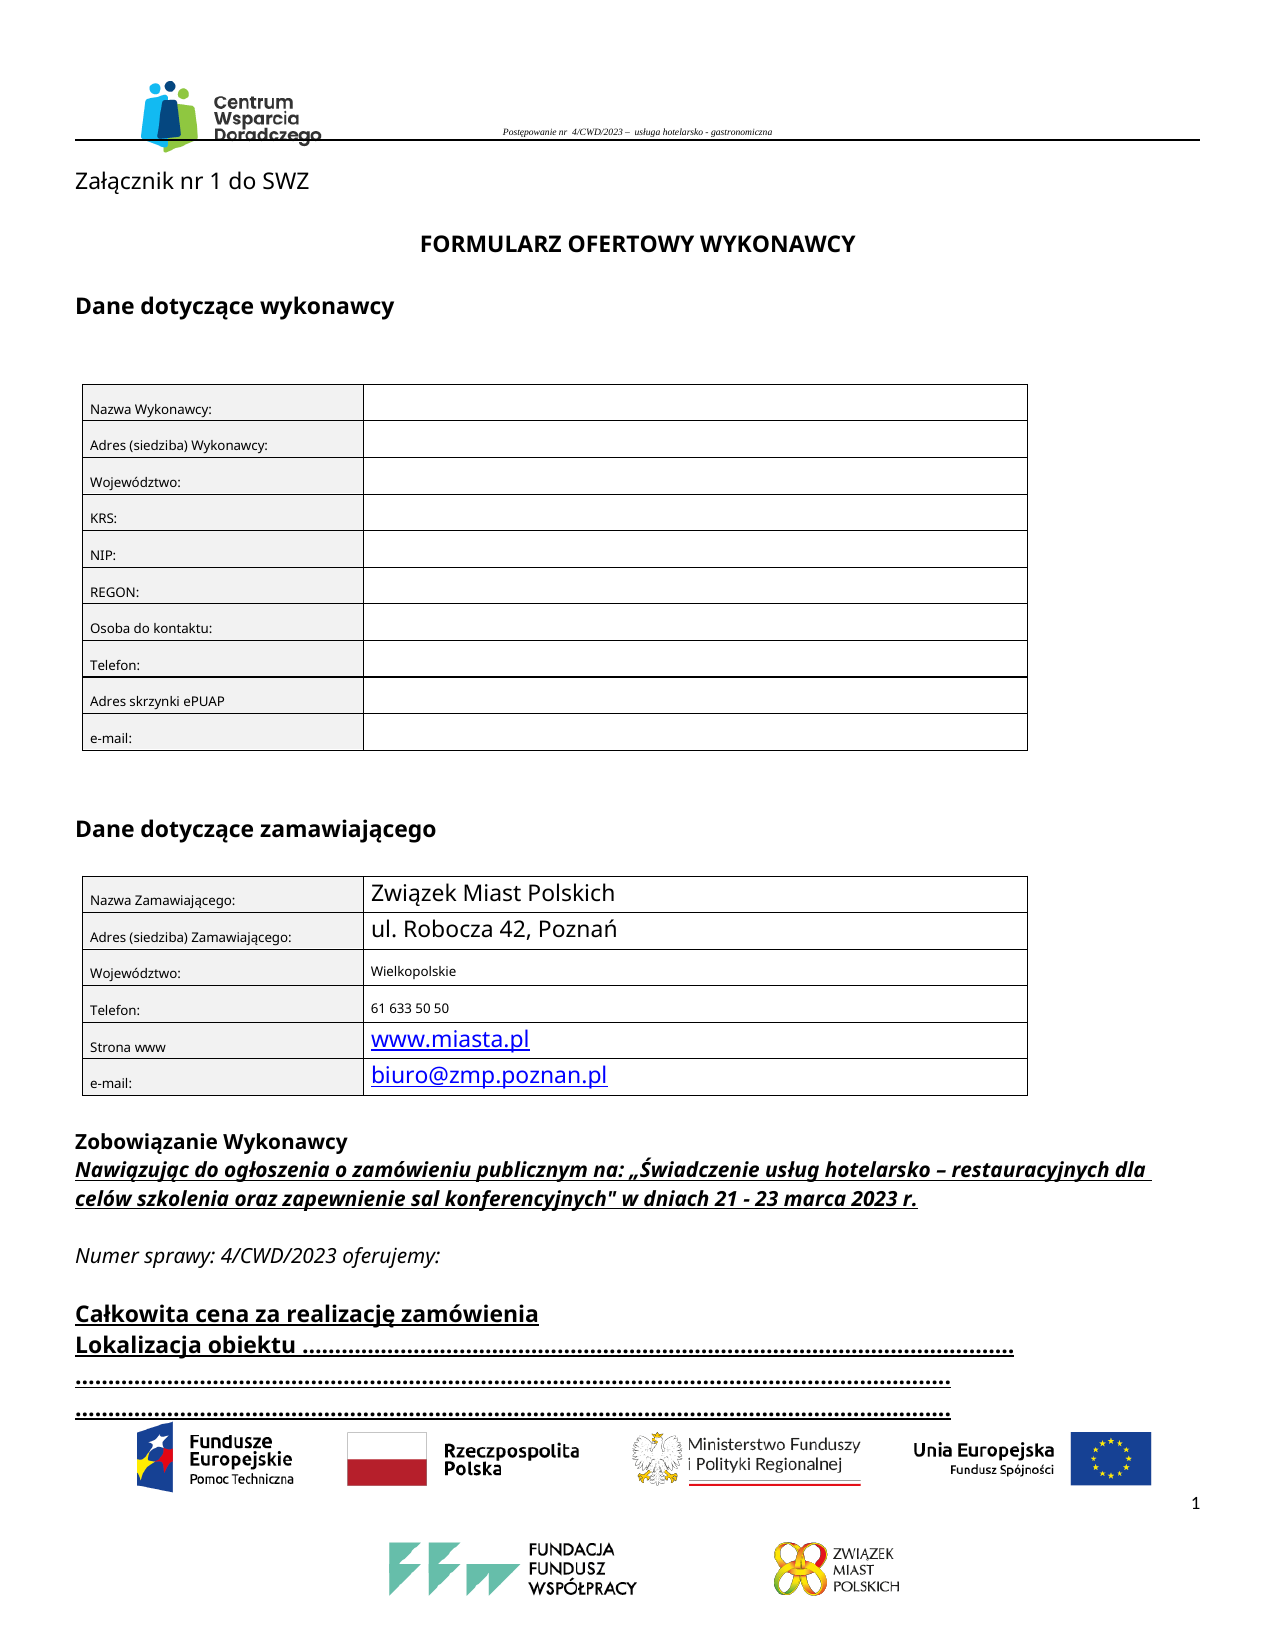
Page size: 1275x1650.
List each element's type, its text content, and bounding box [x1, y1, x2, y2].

table_cell REGON: [83, 568, 363, 603]
table_cell Adres skrzynki ePUAP [83, 678, 363, 713]
table_cell [364, 568, 1027, 603]
text Numer sprawy: 4/CWD/2023 oferujemy: [75, 1241, 1200, 1269]
text Dane dotyczące wykonawcy [75, 290, 1200, 321]
table_cell Wielkopolskie [364, 950, 1027, 985]
text …………………………………………………………………………………………………………………….. [75, 1360, 1200, 1391]
table_cell e-mail: [83, 1059, 363, 1095]
table_cell Telefon: [83, 641, 363, 676]
table_cell Adres (siedziba) Zamawiającego: [83, 913, 363, 948]
table_cell Strona www [83, 1023, 363, 1058]
table_cell [364, 714, 1027, 749]
table_header [364, 385, 1027, 420]
table_cell Osoba do kontaktu: [83, 604, 363, 640]
table_cell [364, 604, 1027, 640]
text Dane dotyczące zamawiającego [75, 813, 1200, 844]
text Zobowiązanie Wykonawcy [75, 1127, 1200, 1156]
table_cell ul. Robocza 42, Poznań [364, 913, 1027, 948]
table_cell www.miasta.pl [364, 1023, 1027, 1058]
text Załącznik nr 1 do SWZ [75, 165, 1200, 196]
table_cell [364, 531, 1027, 567]
table_header Nazwa Zamawiającego: [83, 877, 363, 912]
text FORMULARZ OFERTOWY WYKONAWCY [75, 228, 1200, 259]
table_cell 61 633 50 50 [364, 986, 1027, 1022]
table_cell biuro@zmp.poznan.pl [364, 1059, 1027, 1095]
picture [71, 11, 1220, 1634]
table_cell Adres (siedziba) Wykonawcy: [83, 421, 363, 457]
table_cell Województwo: [83, 950, 363, 985]
table_cell [364, 495, 1027, 530]
table_cell [364, 678, 1027, 713]
text Nawiązując do ogłoszenia o zamówieniu publicznym na: „Świadczenie usług hotelarsko – restauracyjnych dla celów szkolenia oraz zapewnienie sal konferencyjnych" w dniach 21 - 23 marca 2023 r. [75, 1156, 1200, 1212]
table_header Nazwa Wykonawcy: [83, 385, 363, 420]
table_cell Telefon: [83, 986, 363, 1022]
text Całkowita cena za realizację zamówienia [75, 1298, 1200, 1329]
table_cell [364, 458, 1027, 493]
table_cell NIP: [83, 531, 363, 567]
table_cell [364, 421, 1027, 457]
table_cell [364, 641, 1027, 676]
table_cell KRS: [83, 495, 363, 530]
table_cell e-mail: [83, 714, 363, 749]
table_header Związek Miast Polskich [364, 877, 1027, 912]
text Lokalizacja obiektu ………………………………………………………………………………………….…… [75, 1329, 1200, 1360]
table_cell Województwo: [83, 458, 363, 493]
text …………………………………………………………………………………………………………………….. [75, 1391, 1200, 1423]
